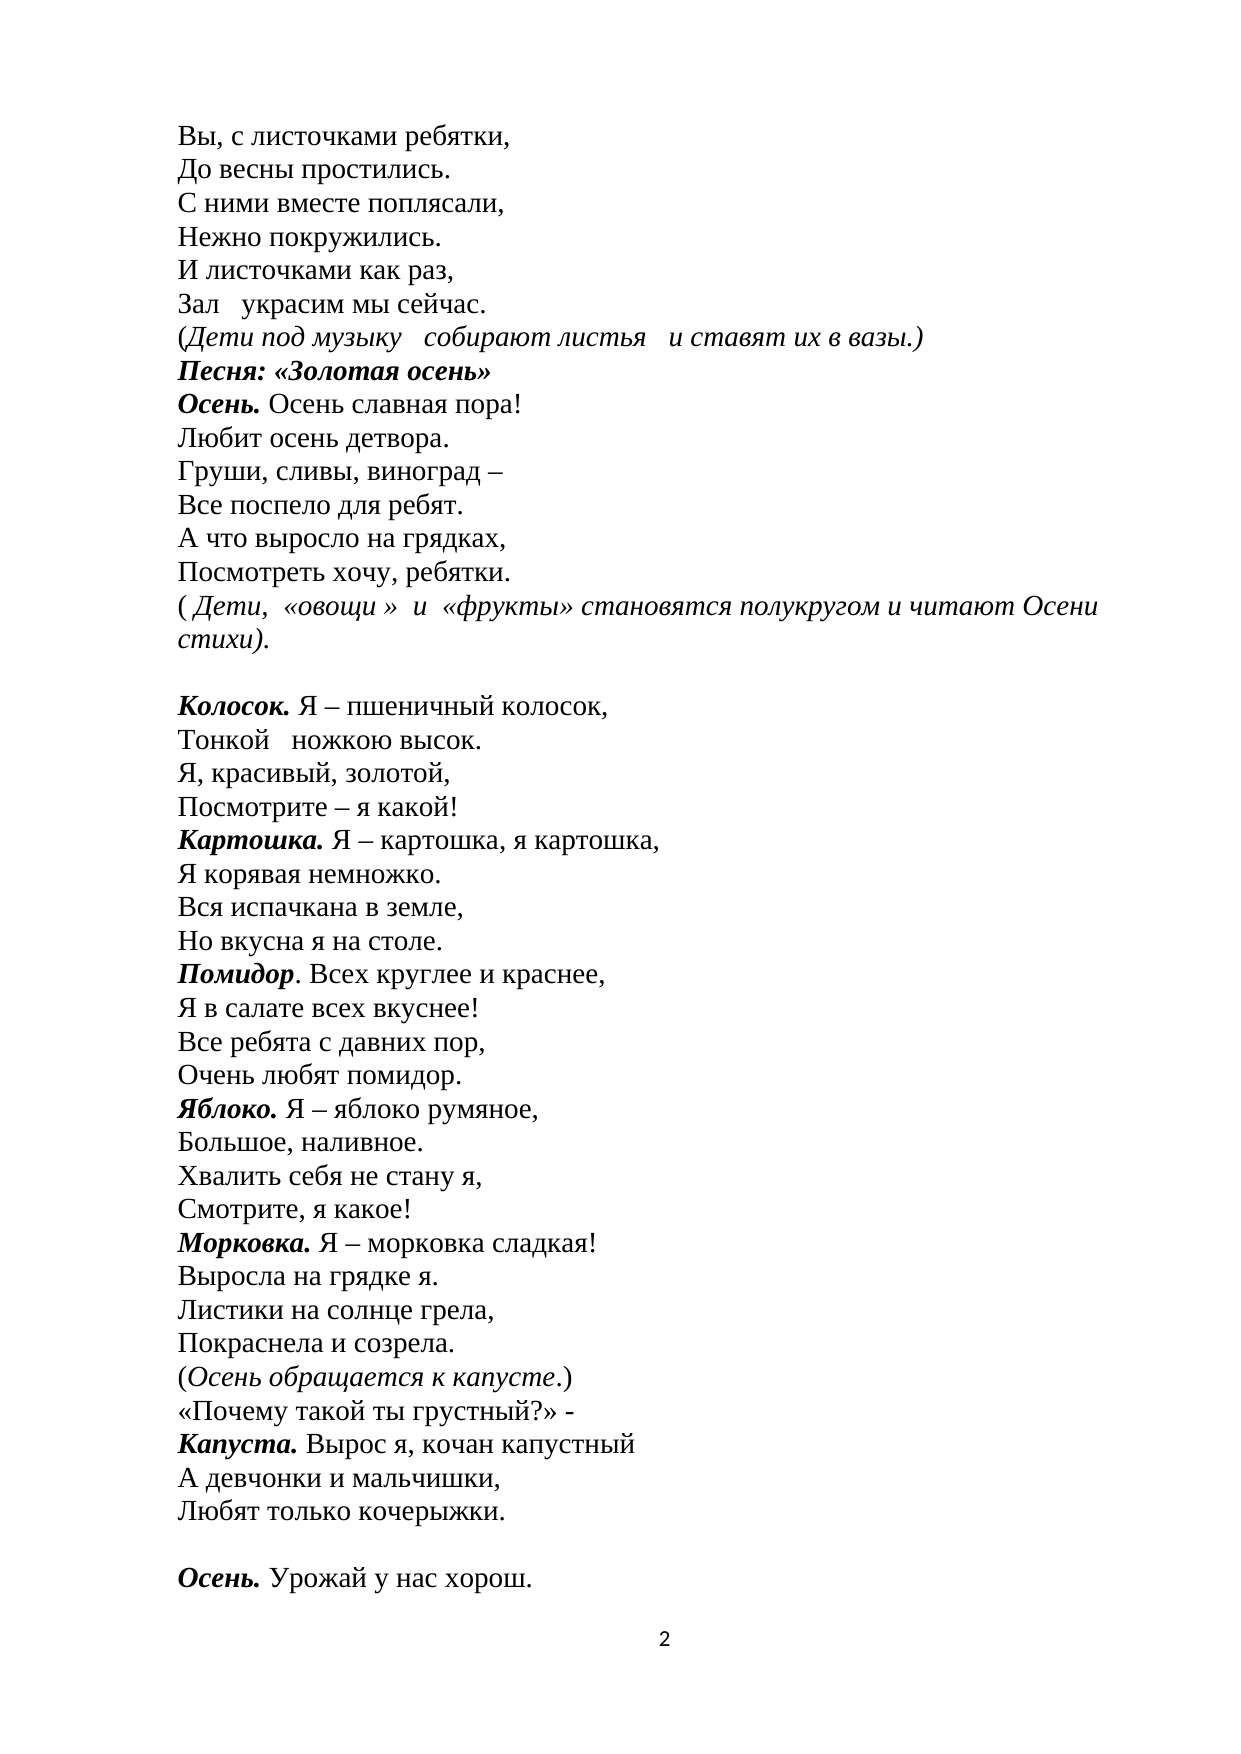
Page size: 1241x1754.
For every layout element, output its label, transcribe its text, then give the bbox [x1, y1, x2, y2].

text Зал украсим мы сейчас. [177, 286, 1152, 319]
text Яблоко. Я – яблоко румяное, [177, 1091, 1152, 1124]
text Тонкой ножкою высок. [177, 722, 1152, 755]
text А девчонки и мальчишки, [177, 1460, 1152, 1493]
text Груши, сливы, виноград – [177, 453, 1152, 487]
text Выросла на грядке я. [177, 1258, 1152, 1292]
text Колосок. Я – пшеничный колосок, [177, 688, 1152, 722]
text Помидор. Всех круглее и краснее, [177, 957, 1152, 990]
text Я корявая немножко. [177, 856, 1152, 889]
text Все поспело для ребят. [177, 487, 1152, 521]
text (Дети под музыку собирают листья и ставят их в вазы.) [177, 319, 1152, 353]
text Любит осень детвора. [177, 420, 1152, 453]
text Но вкусна я на столе. [177, 923, 1152, 957]
text «Почему такой ты грустный?» - [177, 1393, 1152, 1426]
text Я, красивый, золотой, [177, 755, 1152, 789]
text Морковка. Я – морковка сладкая! [177, 1225, 1152, 1258]
text Осень. Урожай у нас хорош. [177, 1560, 1152, 1594]
text Нежно покружились. [177, 219, 1152, 252]
text Хвалить себя не стану я, [177, 1158, 1152, 1191]
text Капуста. Вырос я, кочан капустный [177, 1426, 1152, 1460]
text Любят только кочерыжки. [177, 1493, 1152, 1527]
text Посмотреть хочу, ребятки. [177, 554, 1152, 588]
text И листочками как раз, [177, 252, 1152, 286]
text Я в салате всех вкуснее! [177, 990, 1152, 1024]
text Картошка. Я – картошка, я картошка, [177, 822, 1152, 856]
text Листики на солнце грела, [177, 1292, 1152, 1326]
text С ними вместе поплясали, [177, 185, 1152, 219]
text Песня: «Золотая осень» [177, 353, 1152, 386]
text Вы, с листочками ребятки, [177, 118, 1152, 152]
text А что выросло на грядках, [177, 521, 1152, 554]
text Осень. Осень славная пора! [177, 386, 1152, 420]
text ( Дети, «овощи » и «фрукты» становятся полукругом и читают Осени стихи). [177, 588, 1152, 655]
text Большое, наливное. [177, 1124, 1152, 1158]
text Смотрите, я какое! [177, 1191, 1152, 1225]
text Покраснела и созрела. [177, 1326, 1152, 1359]
text Посмотрите – я какой! [177, 789, 1152, 822]
text (Осень обращается к капусте.) [177, 1359, 1152, 1393]
text До весны простились. [177, 152, 1152, 185]
text Вся испачкана в земле, [177, 889, 1152, 923]
text Все ребята с давних пор, [177, 1024, 1152, 1057]
text Очень любят помидор. [177, 1057, 1152, 1091]
